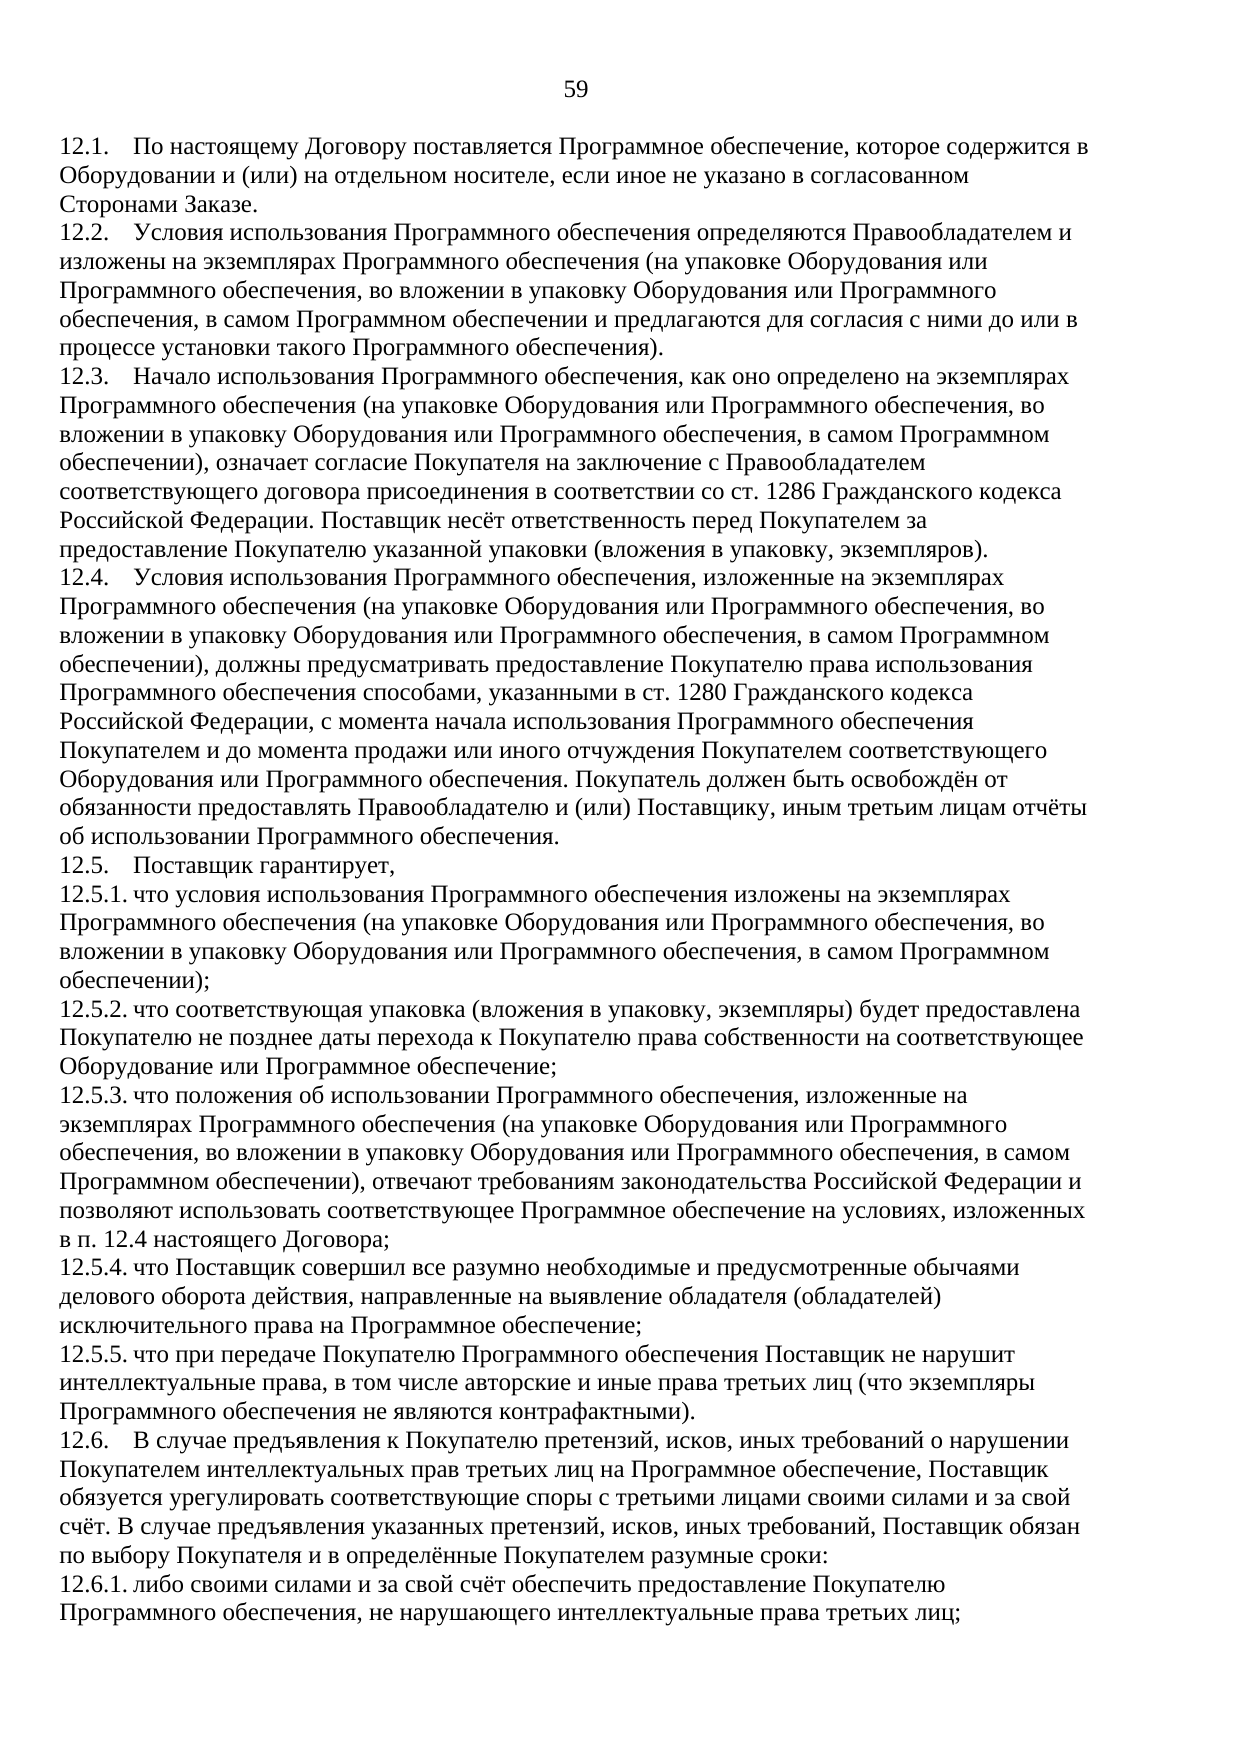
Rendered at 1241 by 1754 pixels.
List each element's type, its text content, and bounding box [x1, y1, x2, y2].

list что условия использования Программного обеспечения изложены на экземплярах Программного обеспечения (на упаковке Оборудования или Программного обеспечения, во вложении в упаковку Оборудования или Программного обеспечения, в самом Программном обеспечении); [59, 879, 1093, 994]
list Условия использования Программного обеспечения, изложенные на экземплярах Программного обеспечения (на упаковке Оборудования или Программного обеспечения, во вложении в упаковку Оборудования или Программного обеспечения, в самом Программном обеспечении), должны предусматривать предоставление Покупателю права использования Программного обеспечения способами, указанными в ст. 1280 Гражданского кодекса Российской Федерации, с момента начала использования Программного обеспечения Покупателем и до момента продажи или иного отчуждения Покупателем соответствующего Оборудования или Программного обеспечения. Покупатель должен быть освобождён от обязанности предоставлять Правообладателю и (или) Поставщику, иным третьим лицам отчёты об использовании Программного обеспечения. [59, 562, 1093, 850]
list что соответствующая упаковка (вложения в упаковку, экземпляры) будет предоставлена Покупателю не позднее даты перехода к Покупателю права собственности на соответствующее Оборудование или Программное обеспечение; [59, 994, 1093, 1080]
list В случае предъявления к Покупателю претензий, исков, иных требований о нарушении Покупателем интеллектуальных прав третьих лиц на Программное обеспечение, Поставщик обязуется урегулировать соответствующие споры с третьими лицами своими силами и за свой счёт. В случае предъявления указанных претензий, исков, иных требований, Поставщик обязан по выбору Покупателя и в определённые Покупателем разумные сроки: [59, 1425, 1093, 1569]
list что при передаче Покупателю Программного обеспечения Поставщик не нарушит интеллектуальные права, в том числе авторские и иные права третьих лиц (что экземпляры Программного обеспечения не являются контрафактными). [59, 1339, 1093, 1425]
list По настоящему Договору поставляется Программное обеспечение, которое содержится в Оборудовании и (или) на отдельном носителе, если иное не указано в согласованном Сторонами Заказе. [59, 131, 1093, 217]
list что положения об использовании Программного обеспечения, изложенные на экземплярах Программного обеспечения (на упаковке Оборудования или Программного обеспечения, во вложении в упаковку Оборудования или Программного обеспечения, в самом Программном обеспечении), отвечают требованиям законодательства Российской Федерации и позволяют использовать соответствующее Программное обеспечение на условиях, изложенных в п. 12.4 настоящего Договора; [59, 1080, 1093, 1252]
list Поставщик гарантирует, [59, 850, 1093, 879]
list Начало использования Программного обеспечения, как оно определено на экземплярах Программного обеспечения (на упаковке Оборудования или Программного обеспечения, во вложении в упаковку Оборудования или Программного обеспечения, в самом Программном обеспечении), означает согласие Покупателя на заключение с Правообладателем соответствующего договора присоединения в соответствии со ст. 1286 Гражданского кодекса Российской Федерации. Поставщик несёт ответственность перед Покупателем за предоставление Покупателю указанной упаковки (вложения в упаковку, экземпляров). [59, 361, 1093, 562]
list либо своими силами и за свой счёт обеспечить предоставление Покупателю Программного обеспечения, не нарушающего интеллектуальные права третьих лиц; [59, 1569, 1093, 1626]
list Условия использования Программного обеспечения определяются Правообладателем и изложены на экземплярах Программного обеспечения (на упаковке Оборудования или Программного обеспечения, во вложении в упаковку Оборудования или Программного обеспечения, в самом Программном обеспечении и предлагаются для согласия с ними до или в процессе установки такого Программного обеспечения). [59, 217, 1093, 361]
list что Поставщик совершил все разумно необходимые и предусмотренные обычаями делового оборота действия, направленные на выявление обладателя (обладателей) исключительного права на Программное обеспечение; [59, 1252, 1093, 1339]
